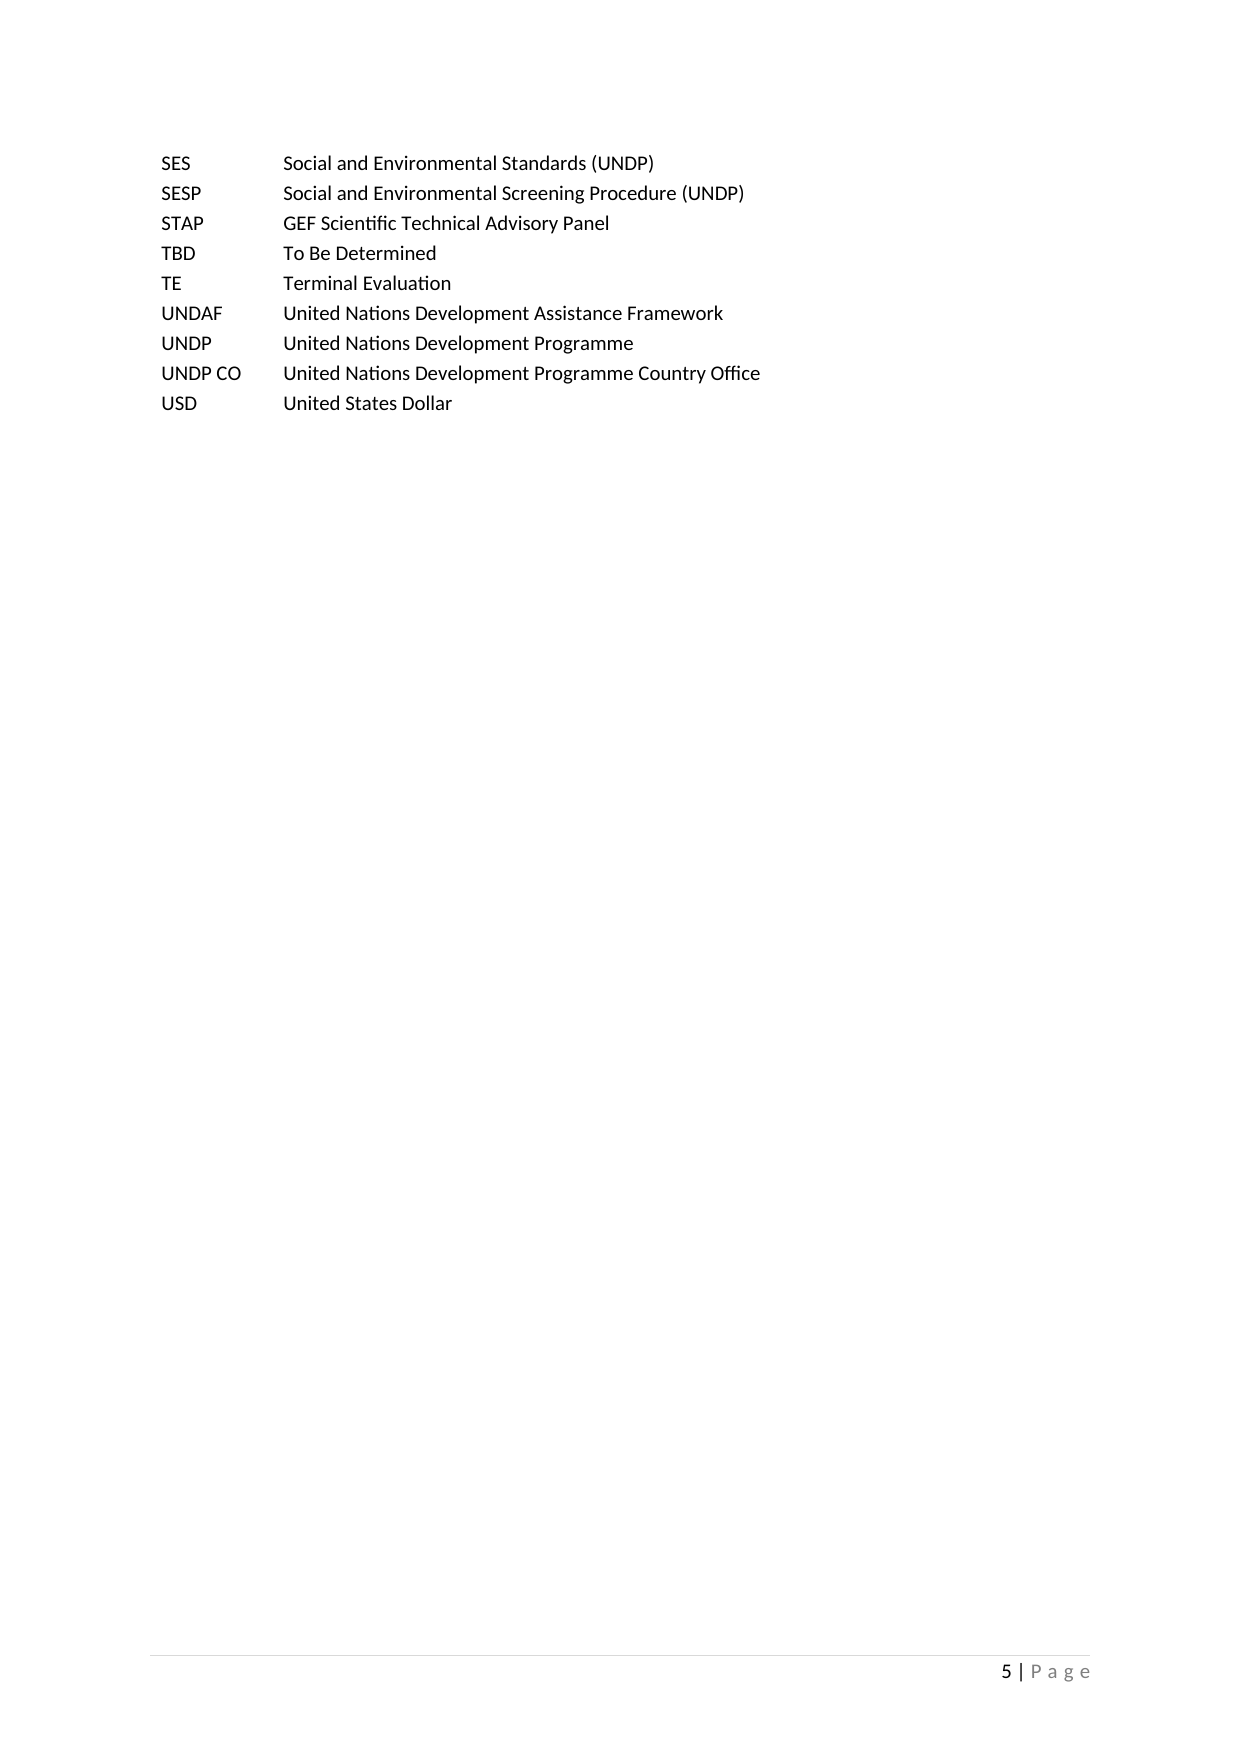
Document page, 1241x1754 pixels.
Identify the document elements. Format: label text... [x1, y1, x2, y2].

table_cell UNDAF [150, 300, 272, 330]
table_cell GEF Scientific Technical Advisory Panel [272, 210, 1090, 240]
table_cell Social and Environmental Screening Procedure (UNDP) [272, 180, 1090, 210]
table_cell Social and Environmental Standards (UNDP) [272, 150, 1090, 180]
table_cell TE [150, 270, 272, 300]
table_cell STAP [150, 210, 272, 240]
table_cell United Nations Development Programme [272, 330, 1090, 360]
table_cell UNDP CO [150, 360, 272, 390]
table_cell TBD [150, 240, 272, 270]
table_cell USD [150, 390, 272, 420]
table_cell SES [150, 150, 272, 180]
table_cell UNDP [150, 330, 272, 360]
table_cell SESP [150, 180, 272, 210]
table_cell United Nations Development Assistance Framework [272, 300, 1090, 330]
table_cell United Nations Development Programme Country Office [272, 360, 1090, 390]
table_cell Terminal Evaluation [272, 270, 1090, 300]
table_cell United States Dollar [272, 390, 1090, 420]
table_cell To Be Determined [272, 240, 1090, 270]
